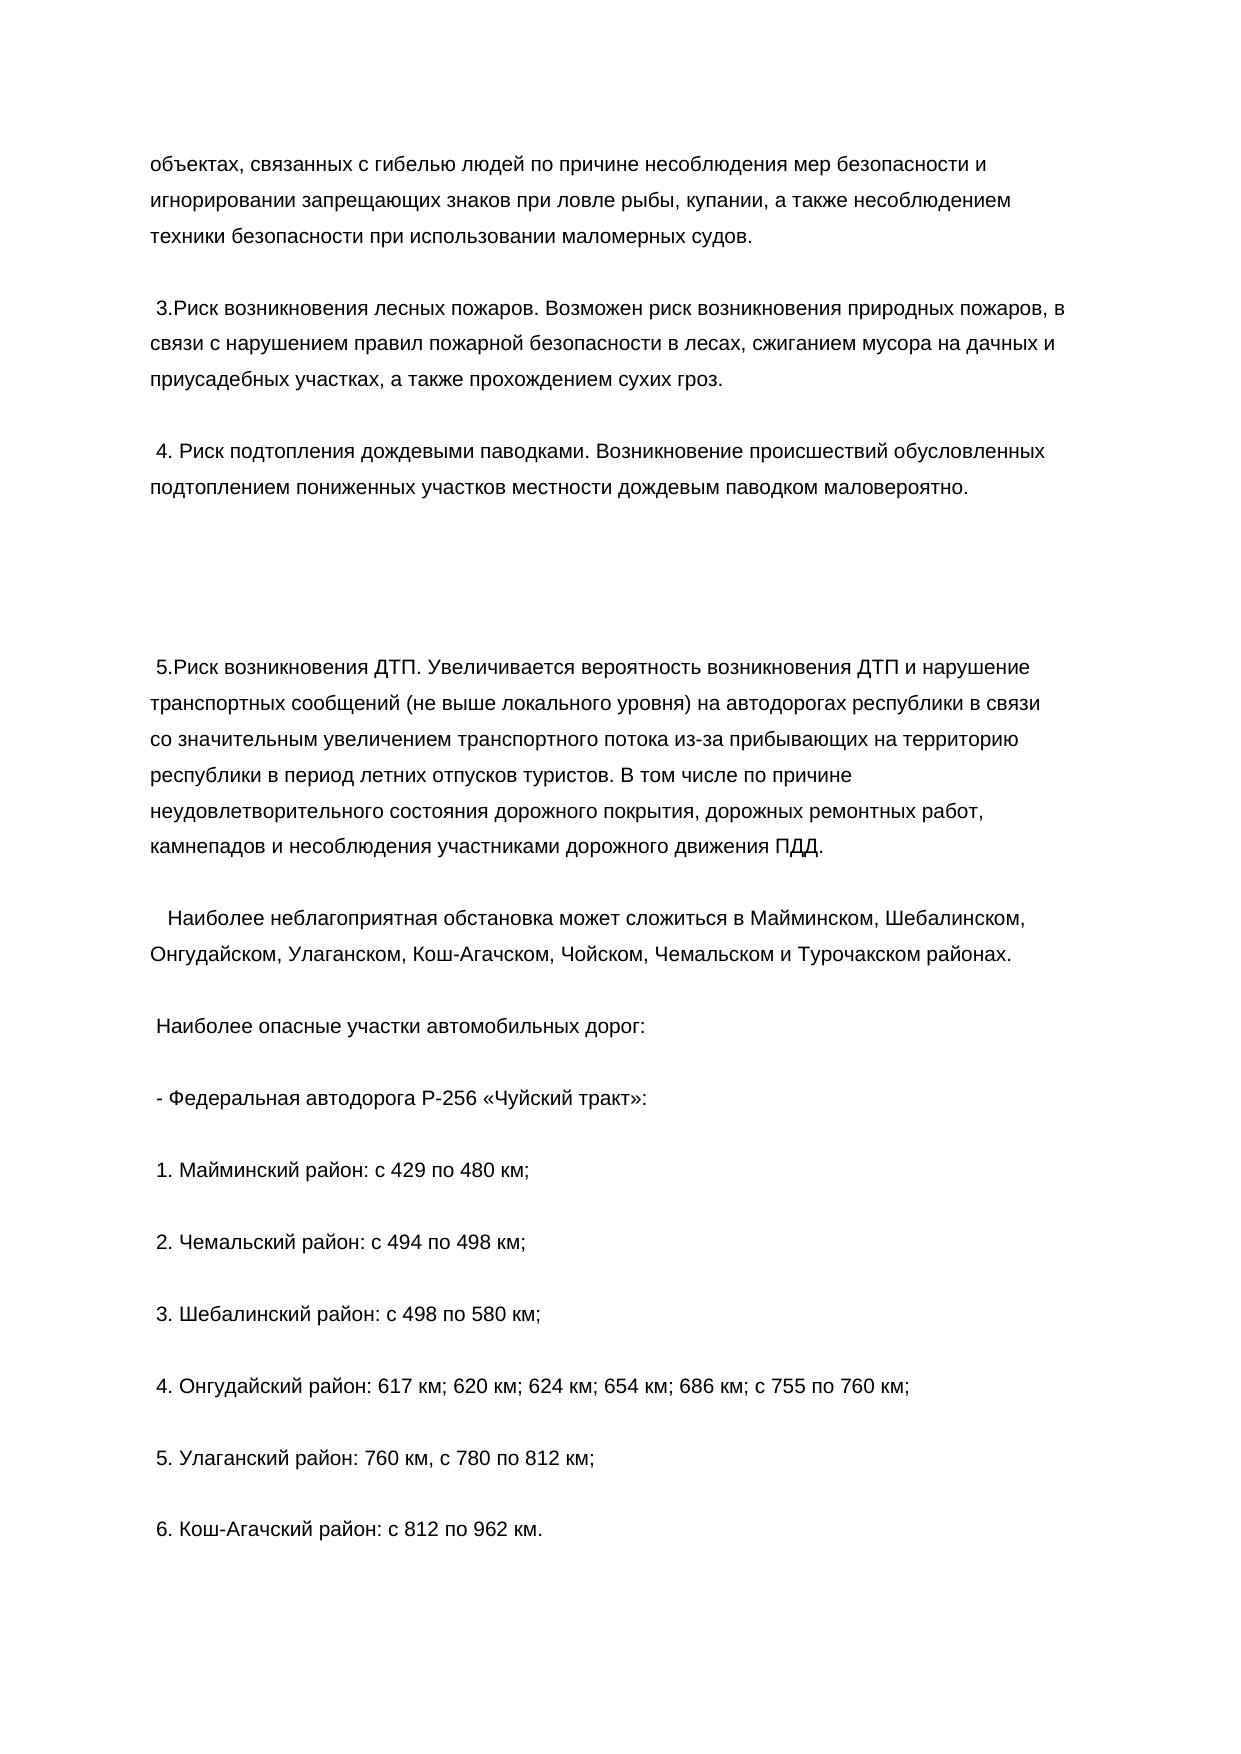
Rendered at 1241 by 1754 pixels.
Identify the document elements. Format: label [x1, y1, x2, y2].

table_cell [140, 150, 1078, 1577]
